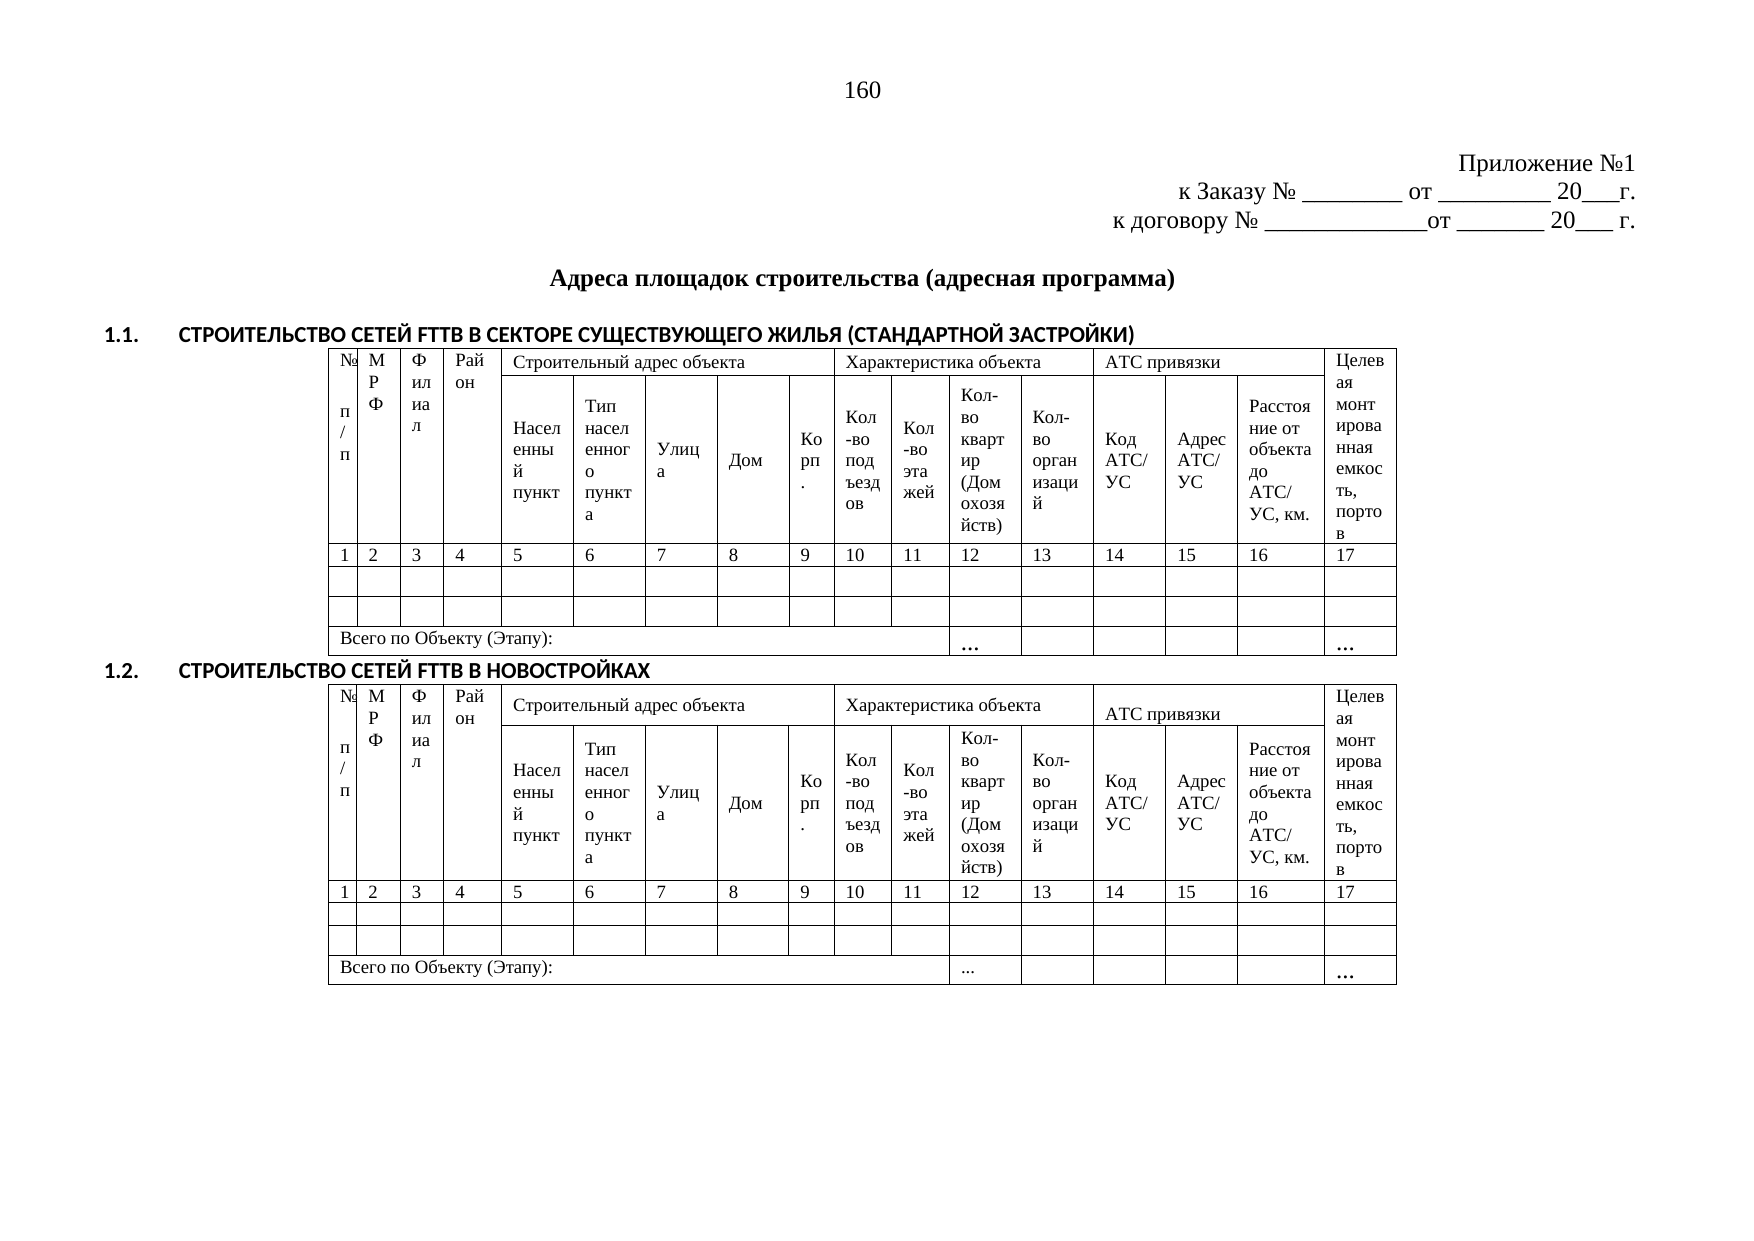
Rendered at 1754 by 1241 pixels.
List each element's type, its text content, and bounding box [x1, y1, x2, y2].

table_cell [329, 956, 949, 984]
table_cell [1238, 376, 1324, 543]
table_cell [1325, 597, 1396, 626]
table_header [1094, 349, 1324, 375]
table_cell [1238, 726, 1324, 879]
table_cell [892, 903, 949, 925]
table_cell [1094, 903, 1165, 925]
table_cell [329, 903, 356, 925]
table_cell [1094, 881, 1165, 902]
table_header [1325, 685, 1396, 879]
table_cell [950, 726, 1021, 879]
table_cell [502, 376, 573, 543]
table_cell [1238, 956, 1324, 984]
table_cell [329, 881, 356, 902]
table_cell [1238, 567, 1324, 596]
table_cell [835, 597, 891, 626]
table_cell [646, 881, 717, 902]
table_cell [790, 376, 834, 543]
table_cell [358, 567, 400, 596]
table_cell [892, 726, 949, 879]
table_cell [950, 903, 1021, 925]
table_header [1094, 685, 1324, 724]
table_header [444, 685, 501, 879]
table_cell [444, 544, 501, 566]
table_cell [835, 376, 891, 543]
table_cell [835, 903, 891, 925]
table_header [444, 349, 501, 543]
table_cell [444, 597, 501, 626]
list СТРОИТЕЛЬСТВО СЕТЕЙ FTTB В СЕКТОРЕ СУЩЕСТВУЮЩЕГО ЖИЛЬЯ (СТАНДАРТНОЙ ЗАСТРОЙКИ) [103, 320, 1636, 348]
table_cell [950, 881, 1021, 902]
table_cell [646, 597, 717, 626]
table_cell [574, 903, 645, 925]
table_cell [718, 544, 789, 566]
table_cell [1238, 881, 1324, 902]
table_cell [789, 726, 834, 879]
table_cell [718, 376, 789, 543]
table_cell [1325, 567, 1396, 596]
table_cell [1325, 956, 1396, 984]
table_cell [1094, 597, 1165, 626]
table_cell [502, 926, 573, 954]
list СТРОИТЕЛЬСТВО СЕТЕЙ FTTB В НОВОСТРОЙКАХ [103, 656, 1636, 684]
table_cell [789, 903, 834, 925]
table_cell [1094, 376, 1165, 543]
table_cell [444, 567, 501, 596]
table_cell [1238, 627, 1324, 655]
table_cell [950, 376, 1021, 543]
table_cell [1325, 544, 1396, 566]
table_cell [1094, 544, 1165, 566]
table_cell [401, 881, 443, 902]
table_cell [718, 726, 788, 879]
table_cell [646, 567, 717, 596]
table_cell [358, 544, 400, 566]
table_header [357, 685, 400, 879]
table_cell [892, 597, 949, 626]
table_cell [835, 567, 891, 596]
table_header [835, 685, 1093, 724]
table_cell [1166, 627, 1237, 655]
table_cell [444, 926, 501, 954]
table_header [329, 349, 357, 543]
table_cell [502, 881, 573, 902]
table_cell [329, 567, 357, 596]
text к Заказу № ________ от _________ 20___г. [89, 176, 1636, 205]
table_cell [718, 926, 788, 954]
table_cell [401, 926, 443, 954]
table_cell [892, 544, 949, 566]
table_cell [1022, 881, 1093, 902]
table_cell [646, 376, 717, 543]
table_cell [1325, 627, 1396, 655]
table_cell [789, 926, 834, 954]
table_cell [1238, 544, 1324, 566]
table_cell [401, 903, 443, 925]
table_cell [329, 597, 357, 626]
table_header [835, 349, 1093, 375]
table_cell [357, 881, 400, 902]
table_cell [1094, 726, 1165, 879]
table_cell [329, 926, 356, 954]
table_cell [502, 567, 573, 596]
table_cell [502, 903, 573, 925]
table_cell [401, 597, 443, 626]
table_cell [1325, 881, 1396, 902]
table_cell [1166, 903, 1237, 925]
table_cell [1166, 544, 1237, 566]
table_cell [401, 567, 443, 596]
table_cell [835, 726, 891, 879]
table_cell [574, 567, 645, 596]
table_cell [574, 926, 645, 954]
text к договору № _____________от _______ 20___ г. [89, 205, 1636, 234]
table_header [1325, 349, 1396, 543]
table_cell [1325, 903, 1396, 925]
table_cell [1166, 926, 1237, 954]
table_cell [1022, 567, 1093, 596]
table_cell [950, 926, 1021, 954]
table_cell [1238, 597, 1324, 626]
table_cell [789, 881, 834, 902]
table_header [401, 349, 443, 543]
text Адреса площадок строительства (адресная программа) [89, 263, 1636, 291]
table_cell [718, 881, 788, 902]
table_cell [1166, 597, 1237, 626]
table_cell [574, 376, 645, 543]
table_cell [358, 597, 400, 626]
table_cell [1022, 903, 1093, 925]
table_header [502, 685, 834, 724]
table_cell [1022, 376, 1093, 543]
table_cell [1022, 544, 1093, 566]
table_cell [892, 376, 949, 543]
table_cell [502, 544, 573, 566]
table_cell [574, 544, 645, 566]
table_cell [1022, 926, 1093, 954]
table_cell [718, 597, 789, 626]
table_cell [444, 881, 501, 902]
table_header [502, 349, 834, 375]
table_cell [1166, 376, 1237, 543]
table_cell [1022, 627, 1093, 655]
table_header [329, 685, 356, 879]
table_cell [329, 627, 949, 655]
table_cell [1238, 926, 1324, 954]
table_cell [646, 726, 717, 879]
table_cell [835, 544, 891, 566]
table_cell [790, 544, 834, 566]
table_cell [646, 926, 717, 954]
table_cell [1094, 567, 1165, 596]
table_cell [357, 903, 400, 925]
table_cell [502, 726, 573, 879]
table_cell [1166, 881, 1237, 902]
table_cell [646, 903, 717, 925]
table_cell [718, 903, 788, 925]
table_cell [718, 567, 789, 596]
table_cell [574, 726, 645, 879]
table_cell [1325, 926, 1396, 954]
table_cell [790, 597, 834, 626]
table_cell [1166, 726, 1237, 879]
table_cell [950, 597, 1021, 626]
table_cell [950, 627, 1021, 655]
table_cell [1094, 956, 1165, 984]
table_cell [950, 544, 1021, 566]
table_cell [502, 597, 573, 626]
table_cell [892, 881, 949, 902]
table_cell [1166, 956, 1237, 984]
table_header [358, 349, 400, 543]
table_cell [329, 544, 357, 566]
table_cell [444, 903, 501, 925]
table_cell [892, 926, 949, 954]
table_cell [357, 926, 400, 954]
text Приложение №1 [89, 148, 1636, 176]
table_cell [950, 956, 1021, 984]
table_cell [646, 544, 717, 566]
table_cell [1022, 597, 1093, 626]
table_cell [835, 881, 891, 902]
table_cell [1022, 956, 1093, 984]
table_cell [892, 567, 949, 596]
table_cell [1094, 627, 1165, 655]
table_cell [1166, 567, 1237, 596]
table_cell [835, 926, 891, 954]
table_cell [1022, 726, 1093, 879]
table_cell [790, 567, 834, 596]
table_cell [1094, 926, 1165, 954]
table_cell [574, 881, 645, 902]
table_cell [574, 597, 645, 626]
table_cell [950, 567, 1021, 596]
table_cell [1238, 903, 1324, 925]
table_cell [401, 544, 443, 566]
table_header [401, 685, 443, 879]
